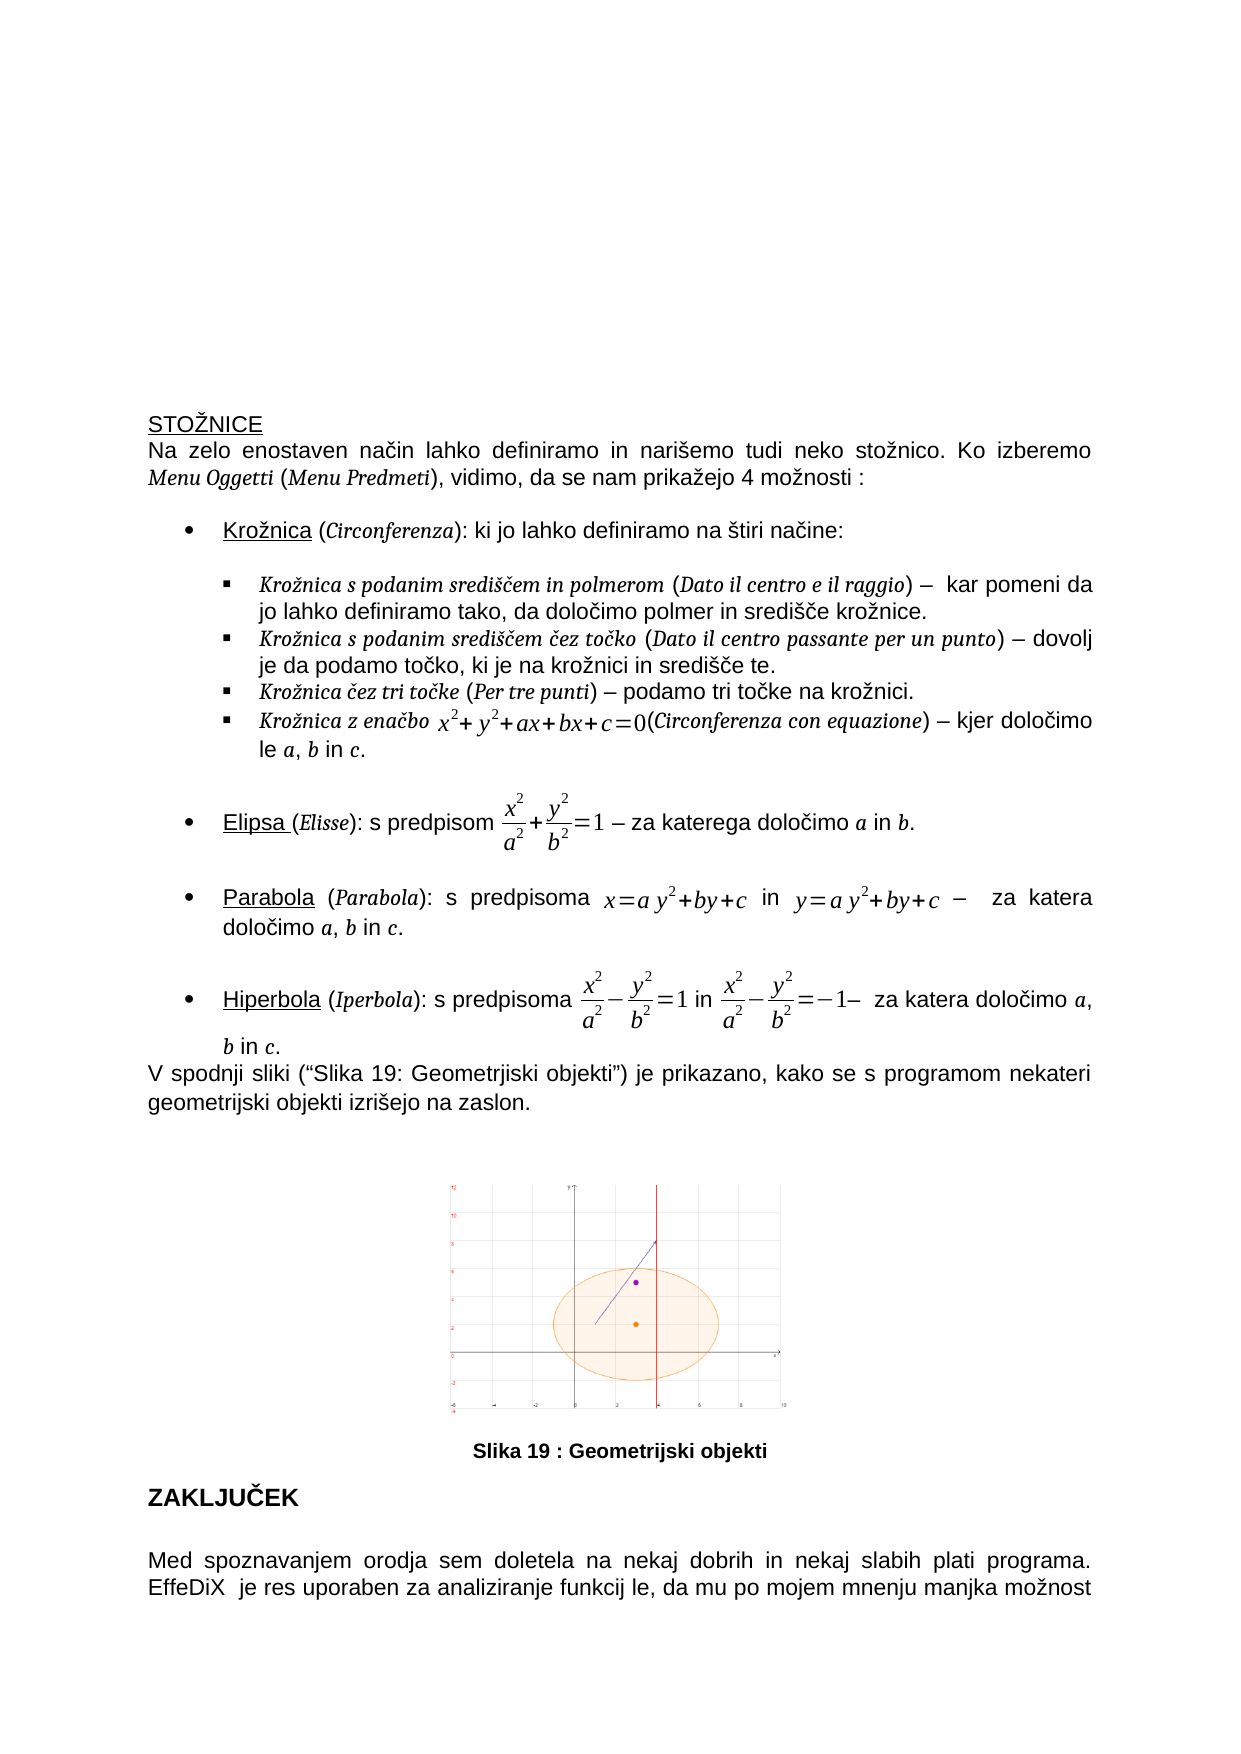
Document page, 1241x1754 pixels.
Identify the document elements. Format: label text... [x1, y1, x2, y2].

list Krožnica (Circonferenza): ki jo lahko definiramo na štiri načine: [185, 517, 1093, 544]
text ZAKLJUČEK [148, 1483, 1093, 1512]
list Krožnica s podanim središčem in polmerom (Dato il centro e il raggio) – kar pomeni da jo lahko definiramo tako, da določimo polmer in središče krožnice. [221, 571, 1093, 624]
text Slika 19 : Geometrijski objekti [148, 1438, 1093, 1462]
text V spodnji sliki (“Slika 19: Geometrjiski objekti”) je prikazano, kako se s programom nekateri geometrijski objekti izrišejo na zaslon. [148, 1060, 1093, 1115]
picture [450, 1185, 790, 1418]
text STOŽNICE [148, 411, 1093, 437]
list Parabola (Parabola): s predpisoma in – za katera določimo a, b in c. [185, 882, 1093, 941]
list Elipsa (Elisse): s predpisom – za katerega določimo a in b. [185, 790, 1093, 856]
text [148, 1547, 1093, 1600]
list Krožnica z enačbo (Circonferenza con equazione) – kjer določimo le a, b in c. [221, 705, 1093, 763]
list Krožnica čez tri točke (Per tre punti) – podamo tri točke na krožnici. [221, 678, 1093, 705]
list Krožnica s podanim središčem čez točko (Dato il centro passante per un punto) – dovolj je da podamo točko, ki je na krožnici in središče te. [221, 624, 1093, 678]
text Na zelo enostaven način lahko definiramo in narišemo tudi neko stožnico. Ko izberemo Menu Oggetti (Menu Predmeti), vidimo, da se nam prikažejo 4 možnosti : [148, 437, 1093, 491]
list Hiperbola (Iperbola): s predpisoma in – za katera določimo a, b in c. [185, 967, 1093, 1060]
